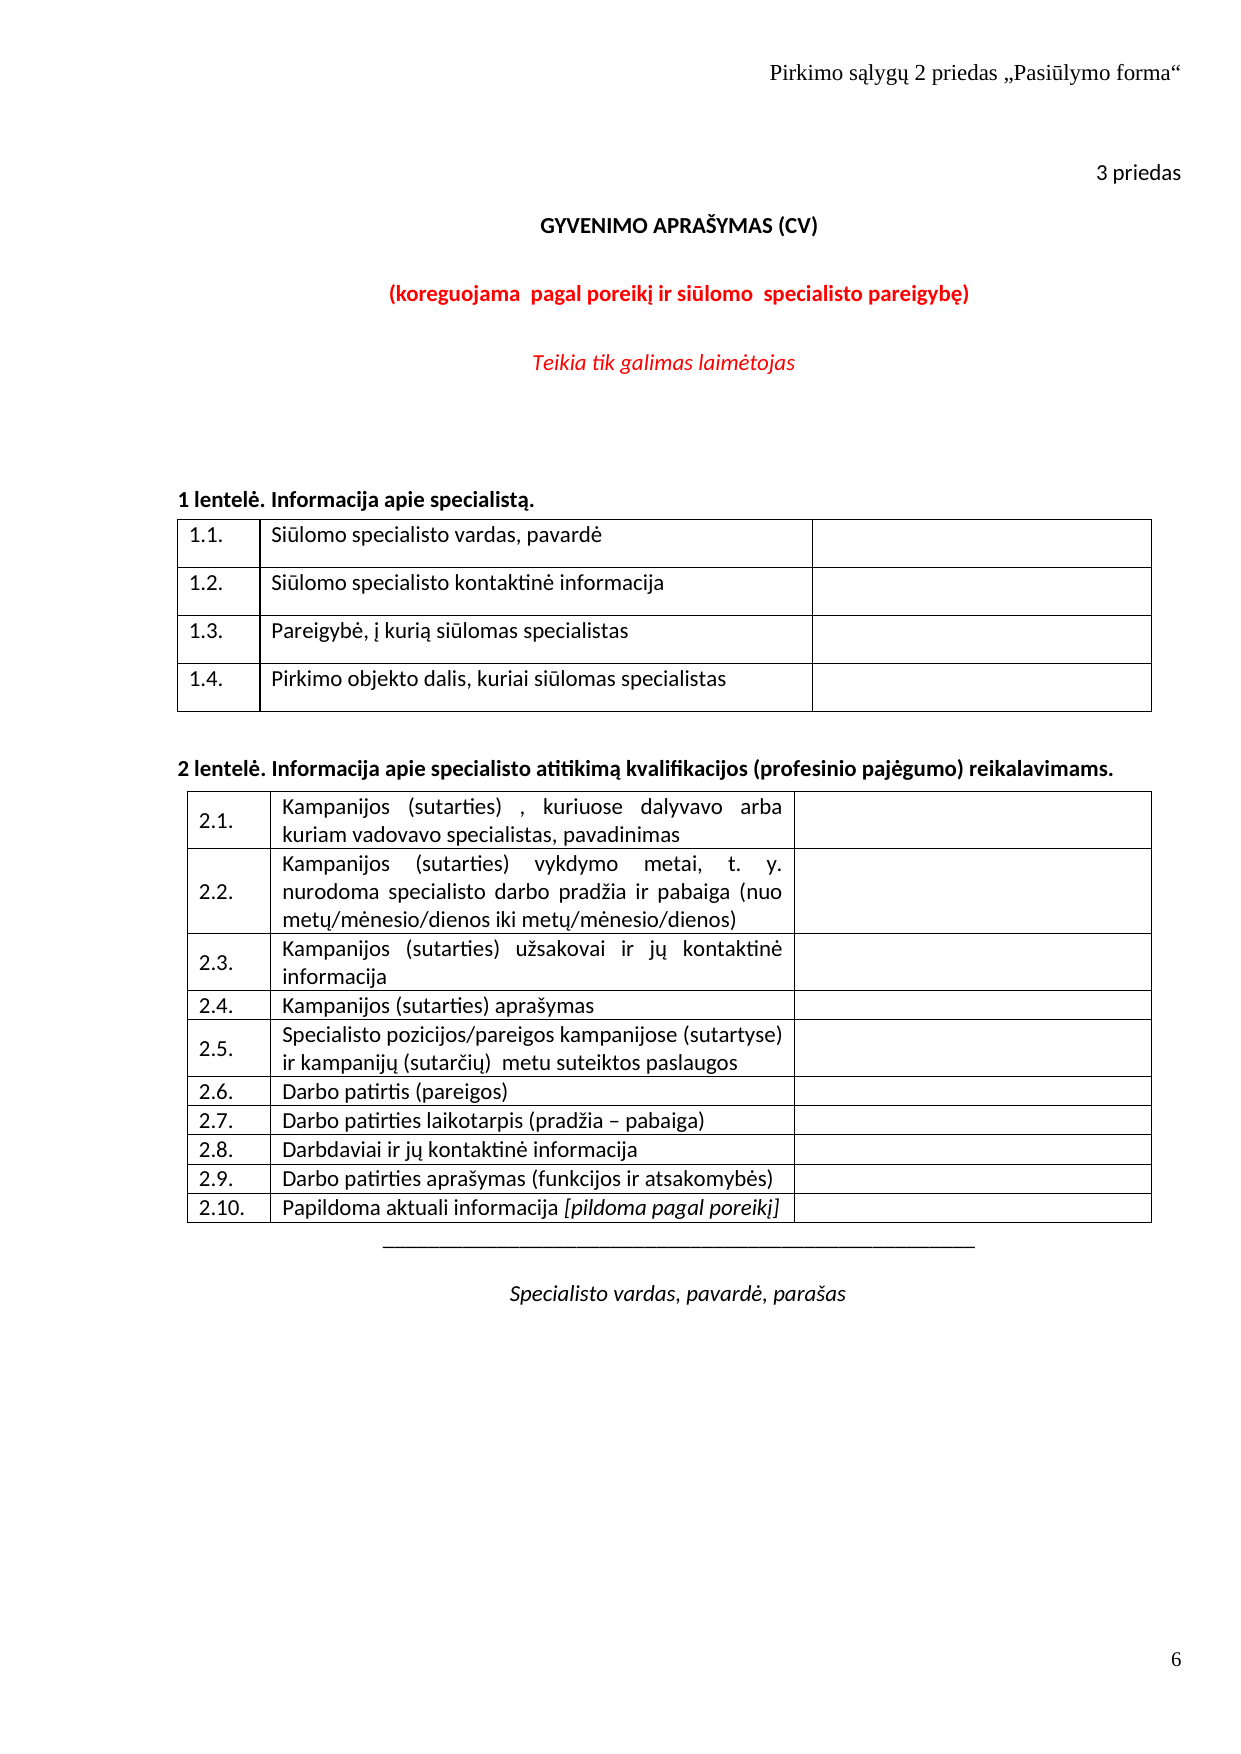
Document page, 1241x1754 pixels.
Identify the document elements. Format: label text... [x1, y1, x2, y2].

table_cell [795, 1106, 1151, 1134]
text 1 lentelė. Informacija apie specialistą. [177, 485, 1181, 513]
table_header [813, 520, 1151, 567]
table_cell Pirkimo objekto dalis, kuriai siūlomas specialistas [261, 664, 812, 711]
table_cell 2.9. [188, 1165, 270, 1192]
text Specialisto vardas, pavardė, parašas [177, 1279, 1181, 1307]
table_cell Kampanijos (sutarties) vykdymo metai, t. y. nurodoma specialisto darbo pradžia ir pabaiga (nuo metų/mėnesio/dienos iki metų/mėnesio/dienos) [271, 849, 794, 933]
table_header Siūlomo specialisto vardas, pavardė [261, 520, 812, 567]
text GYVENIMO APRAŠYMAS (CV) [177, 211, 1181, 239]
table_cell Kampanijos (sutarties) aprašymas [271, 991, 794, 1019]
table_cell Darbo patirties laikotarpis (pradžia – pabaiga) [271, 1106, 794, 1134]
table_cell 2.10. [188, 1194, 270, 1222]
table_cell [813, 616, 1151, 663]
text (koreguojama pagal poreikį ir siūlomo specialisto pareigybę) [177, 279, 1181, 307]
table_cell 2.3. [188, 934, 270, 990]
table_cell 1.2. [178, 568, 259, 615]
table_cell 1.4. [178, 664, 259, 711]
text ____________________________________________________ [177, 1223, 1181, 1251]
table_cell Siūlomo specialisto kontaktinė informacija [261, 568, 812, 615]
table_cell 2.2. [188, 849, 270, 933]
table_cell [795, 991, 1151, 1019]
table_header 2.1. [188, 792, 270, 848]
table_cell [795, 1165, 1151, 1192]
table_cell [795, 1135, 1151, 1163]
table_cell [795, 1020, 1151, 1076]
table_cell 2.8. [188, 1135, 270, 1163]
table_cell 2.6. [188, 1077, 270, 1105]
table_cell Specialisto pozicijos/pareigos kampanijose (sutartyse) ir kampanijų (sutarčių) metu suteiktos paslaugos [271, 1020, 794, 1076]
table_cell [813, 568, 1151, 615]
text 2 lentelė. Informacija apie specialisto atitikimą kvalifikacijos (profesinio pajėgumo) reikalavimams. [177, 754, 1152, 782]
table_cell [795, 1077, 1151, 1105]
table_header 1.1. [178, 520, 259, 567]
table_cell [795, 849, 1151, 933]
table_cell Kampanijos (sutarties) užsakovai ir jų kontaktinė informacija [271, 934, 794, 990]
table_cell Darbdaviai ir jų kontaktinė informacija [271, 1135, 794, 1163]
table_cell Darbo patirties aprašymas (funkcijos ir atsakomybės) [271, 1165, 794, 1192]
table_cell [813, 664, 1151, 711]
table_cell 2.7. [188, 1106, 270, 1134]
table_cell Darbo patirtis (pareigos) [271, 1077, 794, 1105]
table_cell 1.3. [178, 616, 259, 663]
table_cell Papildoma aktuali informacija [pildoma pagal poreikį] [271, 1194, 794, 1222]
table_cell 2.4. [188, 991, 270, 1019]
table_header [795, 792, 1151, 848]
table_header Kampanijos (sutarties) , kuriuose dalyvavo arba kuriam vadovavo specialistas, pavadinimas [271, 792, 794, 848]
table_cell Pareigybė, į kurią siūlomas specialistas [261, 616, 812, 663]
table_cell 2.5. [188, 1020, 270, 1076]
table_cell [795, 934, 1151, 990]
text Teikia tik galimas laimėtojas [177, 348, 1152, 376]
text 3 priedas [177, 158, 1181, 186]
table_cell [795, 1194, 1151, 1222]
